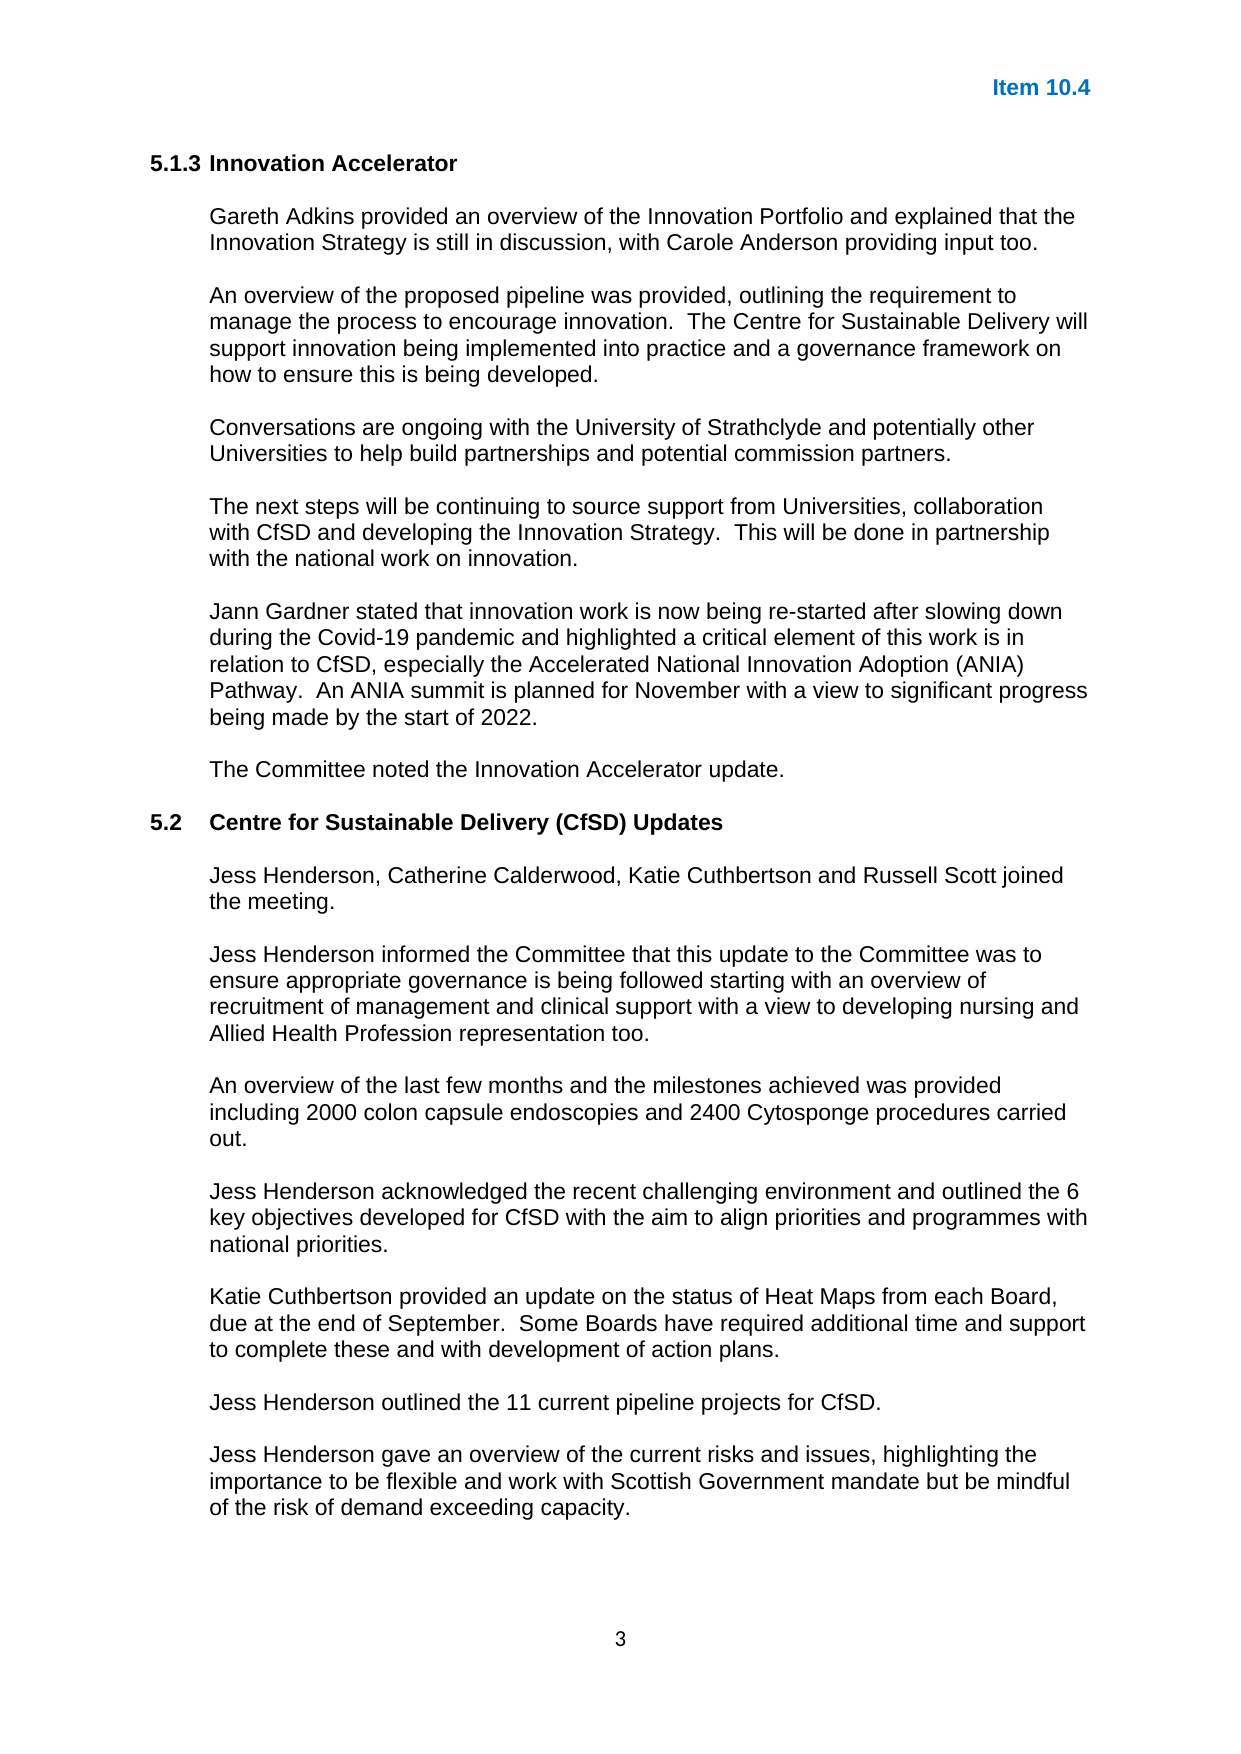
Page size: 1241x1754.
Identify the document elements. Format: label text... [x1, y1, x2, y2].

text An overview of the proposed pipeline was provided, outlining the requirement to manage the process to encourage innovation. The Centre for Sustainable Delivery will support innovation being implemented into practice and a governance framework on how to ensure this is being developed. [150, 282, 1090, 387]
text Katie Cuthbertson provided an update on the status of Heat Maps from each Board, due at the end of September. Some Boards have required additional time and support to complete these and with development of action plans. [209, 1283, 1090, 1362]
text 5.1.3 Innovation Accelerator [150, 150, 1090, 176]
text Jann Gardner stated that innovation work is now being re-started after slowing down during the Covid-19 pandemic and highlighted a critical element of this work is in relation to CfSD, especially the Accelerated National Innovation Adoption (ANIA) Pathway. An ANIA summit is planned for November with a view to significant progress being made by the start of 2022. [150, 598, 1090, 730]
text An overview of the last few months and the milestones achieved was provided including 2000 colon capsule endoscopies and 2400 Cytosponge procedures carried out. [209, 1072, 1090, 1151]
text 5.2 Centre for Sustainable Delivery (CfSD) Updates [150, 809, 1090, 835]
text Jess Henderson acknowledged the recent challenging environment and outlined the 6 key objectives developed for CfSD with the aim to align priorities and programmes with national priorities. [209, 1178, 1090, 1257]
text Jess Henderson, Catherine Calderwood, Katie Cuthbertson and Russell Scott joined the meeting. [150, 862, 1090, 914]
text Jess Henderson informed the Committee that this update to the Committee was to ensure appropriate governance is being followed starting with an overview of recruitment of management and clinical support with a view to developing nursing and Allied Health Profession representation too. [209, 941, 1090, 1046]
text Jess Henderson outlined the 11 current pipeline projects for CfSD. [209, 1389, 1090, 1415]
text Jess Henderson gave an overview of the current risks and issues, highlighting the importance to be flexible and work with Scottish Government mandate but be mindful of the risk of demand exceeding capacity. [209, 1441, 1090, 1520]
text The Committee noted the Innovation Accelerator update. [150, 756, 1090, 782]
text The next steps will be continuing to source support from Universities, collaboration with CfSD and developing the Innovation Strategy. This will be done in partnership with the national work on innovation. [150, 493, 1090, 572]
text Gareth Adkins provided an overview of the Innovation Portfolio and explained that the Innovation Strategy is still in discussion, with Carole Anderson providing input too. [150, 203, 1090, 255]
text Conversations are ongoing with the University of Strathclyde and potentially other Universities to help build partnerships and potential commission partners. [150, 413, 1090, 466]
